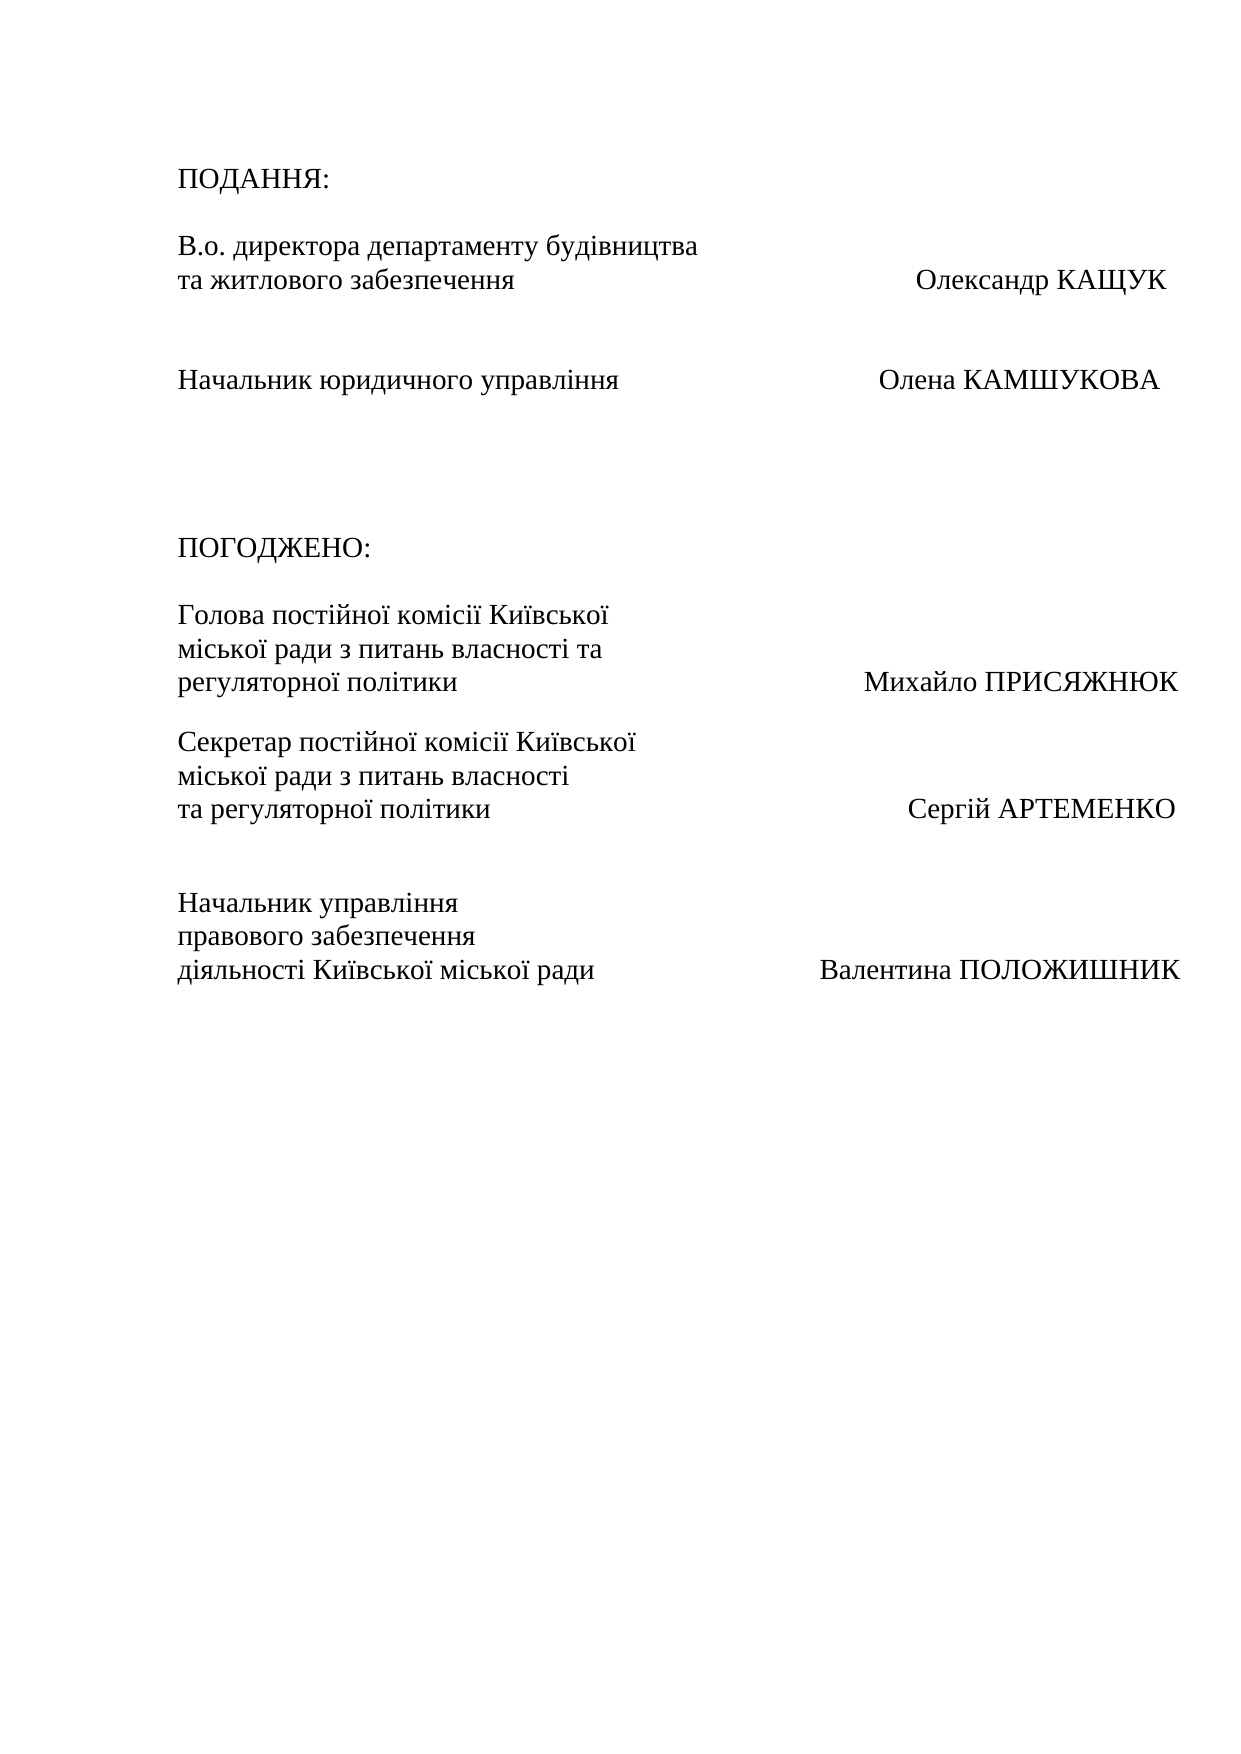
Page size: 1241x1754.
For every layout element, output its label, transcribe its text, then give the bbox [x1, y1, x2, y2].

text Секретар постійної комісії Київської міської ради з питань власності та регуляторної політики Сергій АРТЕМЕНКО [177, 724, 1181, 825]
text Голова постійної комісії Київської міської ради з питань власності та регуляторної політики Михайло ПРИСЯЖНЮК [177, 597, 1181, 698]
text Начальник юридичного управління Олена КАМШУКОВА [177, 362, 1181, 396]
text ПОДАННЯ: [177, 161, 1181, 195]
text В.о. директора департаменту будівництва та житлового забезпечення Олександр КАЩУК [177, 228, 1181, 295]
text ПОГОДЖЕНО: [177, 530, 1181, 564]
text Начальник управління правового забезпечення діяльності Київської міської ради Валентина ПОЛОЖИШНИК [177, 885, 1181, 985]
